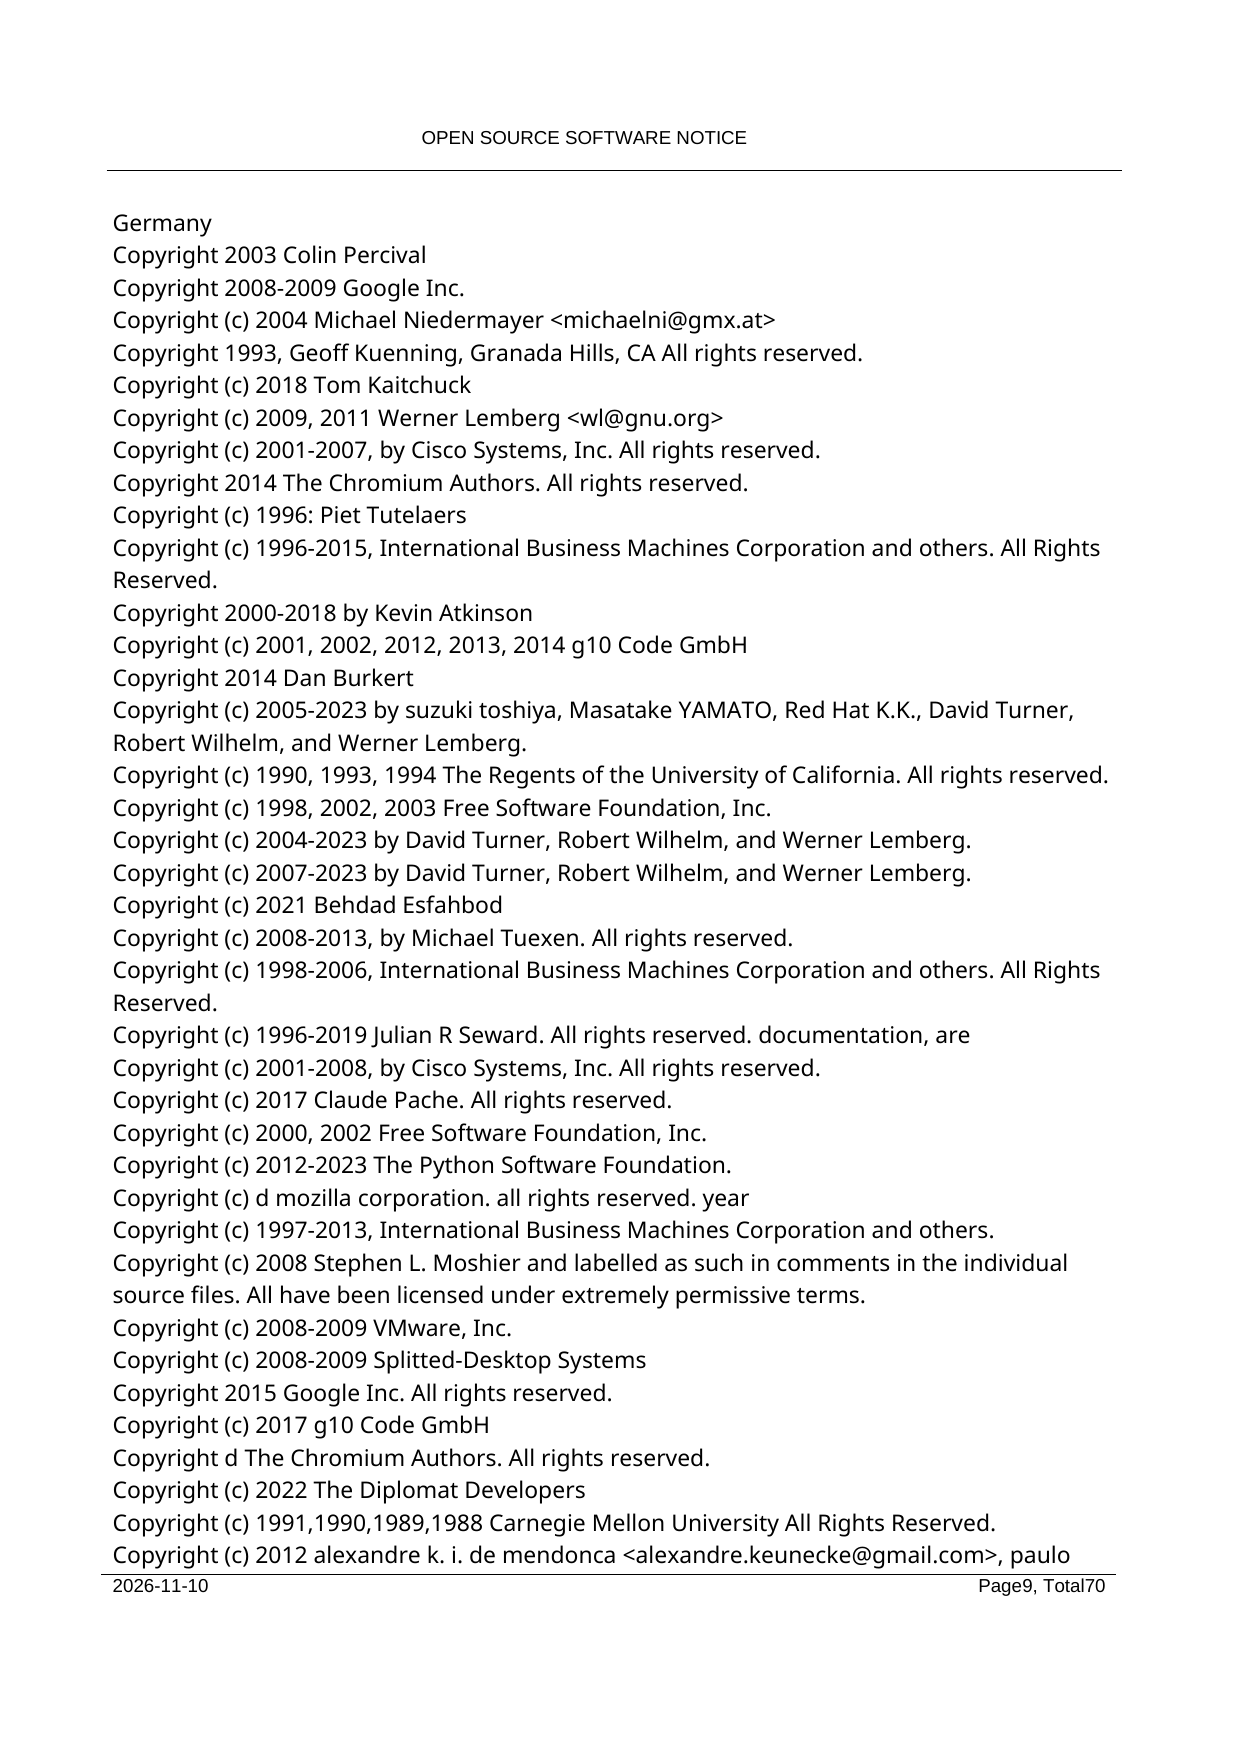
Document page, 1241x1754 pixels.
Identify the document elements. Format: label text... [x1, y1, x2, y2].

text Copyright (c) 2021 Behdad Esfahbod [112, 889, 1128, 921]
text Copyright 2014 Dan Burkert [112, 661, 1128, 694]
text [112, 206, 1128, 239]
text Copyright (c) 2001-2007, by Cisco Systems, Inc. All rights reserved. [112, 434, 1128, 466]
text Copyright 2008-2009 Google Inc. [112, 271, 1128, 304]
text Copyright (c) 1990, 1993, 1994 The Regents of the University of California. All rights reserved. [112, 759, 1128, 791]
text Copyright 1993, Geoff Kuenning, Granada Hills, CA All rights reserved. [112, 336, 1128, 369]
text Copyright (c) 2017 g10 Code GmbH [112, 1409, 1128, 1441]
text Copyright (c) 2005-2023 by suzuki toshiya, Masatake YAMATO, Red Hat K.K., David Turner, Robert Wilhelm, and Werner Lemberg. [112, 694, 1128, 759]
text Copyright (c) 2001-2008, by Cisco Systems, Inc. All rights reserved. [112, 1051, 1128, 1084]
text Copyright (c) 1997-2013, International Business Machines Corporation and others. [112, 1214, 1128, 1246]
text Copyright 2014 The Chromium Authors. All rights reserved. [112, 466, 1128, 499]
text Copyright (c) 2008-2013, by Michael Tuexen. All rights reserved. [112, 921, 1128, 954]
text Copyright (c) 2012-2023 The Python Software Foundation. [112, 1149, 1128, 1181]
text Copyright (c) 1996: Piet Tutelaers [112, 499, 1128, 531]
text Copyright (c) 2004-2023 by David Turner, Robert Wilhelm, and Werner Lemberg. [112, 824, 1128, 856]
text Copyright (c) 2004 Michael Niedermayer <michaelni@gmx.at> [112, 304, 1128, 336]
text Copyright (c) d mozilla corporation. all rights reserved. year [112, 1181, 1128, 1214]
text Copyright (c) 2007-2023 by David Turner, Robert Wilhelm, and Werner Lemberg. [112, 856, 1128, 889]
text Copyright 2003 Colin Percival [112, 239, 1128, 271]
text Copyright (c) 1998, 2002, 2003 Free Software Foundation, Inc. [112, 791, 1128, 824]
text Copyright (c) 1991,1990,1989,1988 Carnegie Mellon University All Rights Reserved. [112, 1506, 1128, 1539]
text Copyright (c) 2008 Stephen L. Moshier and labelled as such in comments in the individual source files. All have been licensed under extremely permissive terms. [112, 1246, 1128, 1311]
text Copyright (c) 2008-2009 VMware, Inc. [112, 1311, 1128, 1344]
text Copyright (c) 2001, 2002, 2012, 2013, 2014 g10 Code GmbH [112, 629, 1128, 661]
text Copyright (c) 1998-2006, International Business Machines Corporation and others. All Rights Reserved. [112, 954, 1128, 1019]
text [112, 1539, 1128, 1571]
text Copyright (c) 2000, 2002 Free Software Foundation, Inc. [112, 1116, 1128, 1149]
text Copyright (c) 2018 Tom Kaitchuck [112, 369, 1128, 401]
text Copyright (c) 1996-2019 Julian R Seward. All rights reserved. documentation, are [112, 1019, 1128, 1051]
text Copyright (c) 1996-2015, International Business Machines Corporation and others. All Rights Reserved. [112, 531, 1128, 596]
text Copyright (c) 2022 The Diplomat Developers [112, 1474, 1128, 1506]
text Copyright d The Chromium Authors. All rights reserved. [112, 1441, 1128, 1474]
text Copyright (c) 2009, 2011 Werner Lemberg <wl@gnu.org> [112, 401, 1128, 434]
text Copyright 2000-2018 by Kevin Atkinson [112, 596, 1128, 629]
text Copyright (c) 2008-2009 Splitted-Desktop Systems [112, 1344, 1128, 1376]
text Copyright (c) 2017 Claude Pache. All rights reserved. [112, 1084, 1128, 1116]
text Copyright 2015 Google Inc. All rights reserved. [112, 1376, 1128, 1409]
